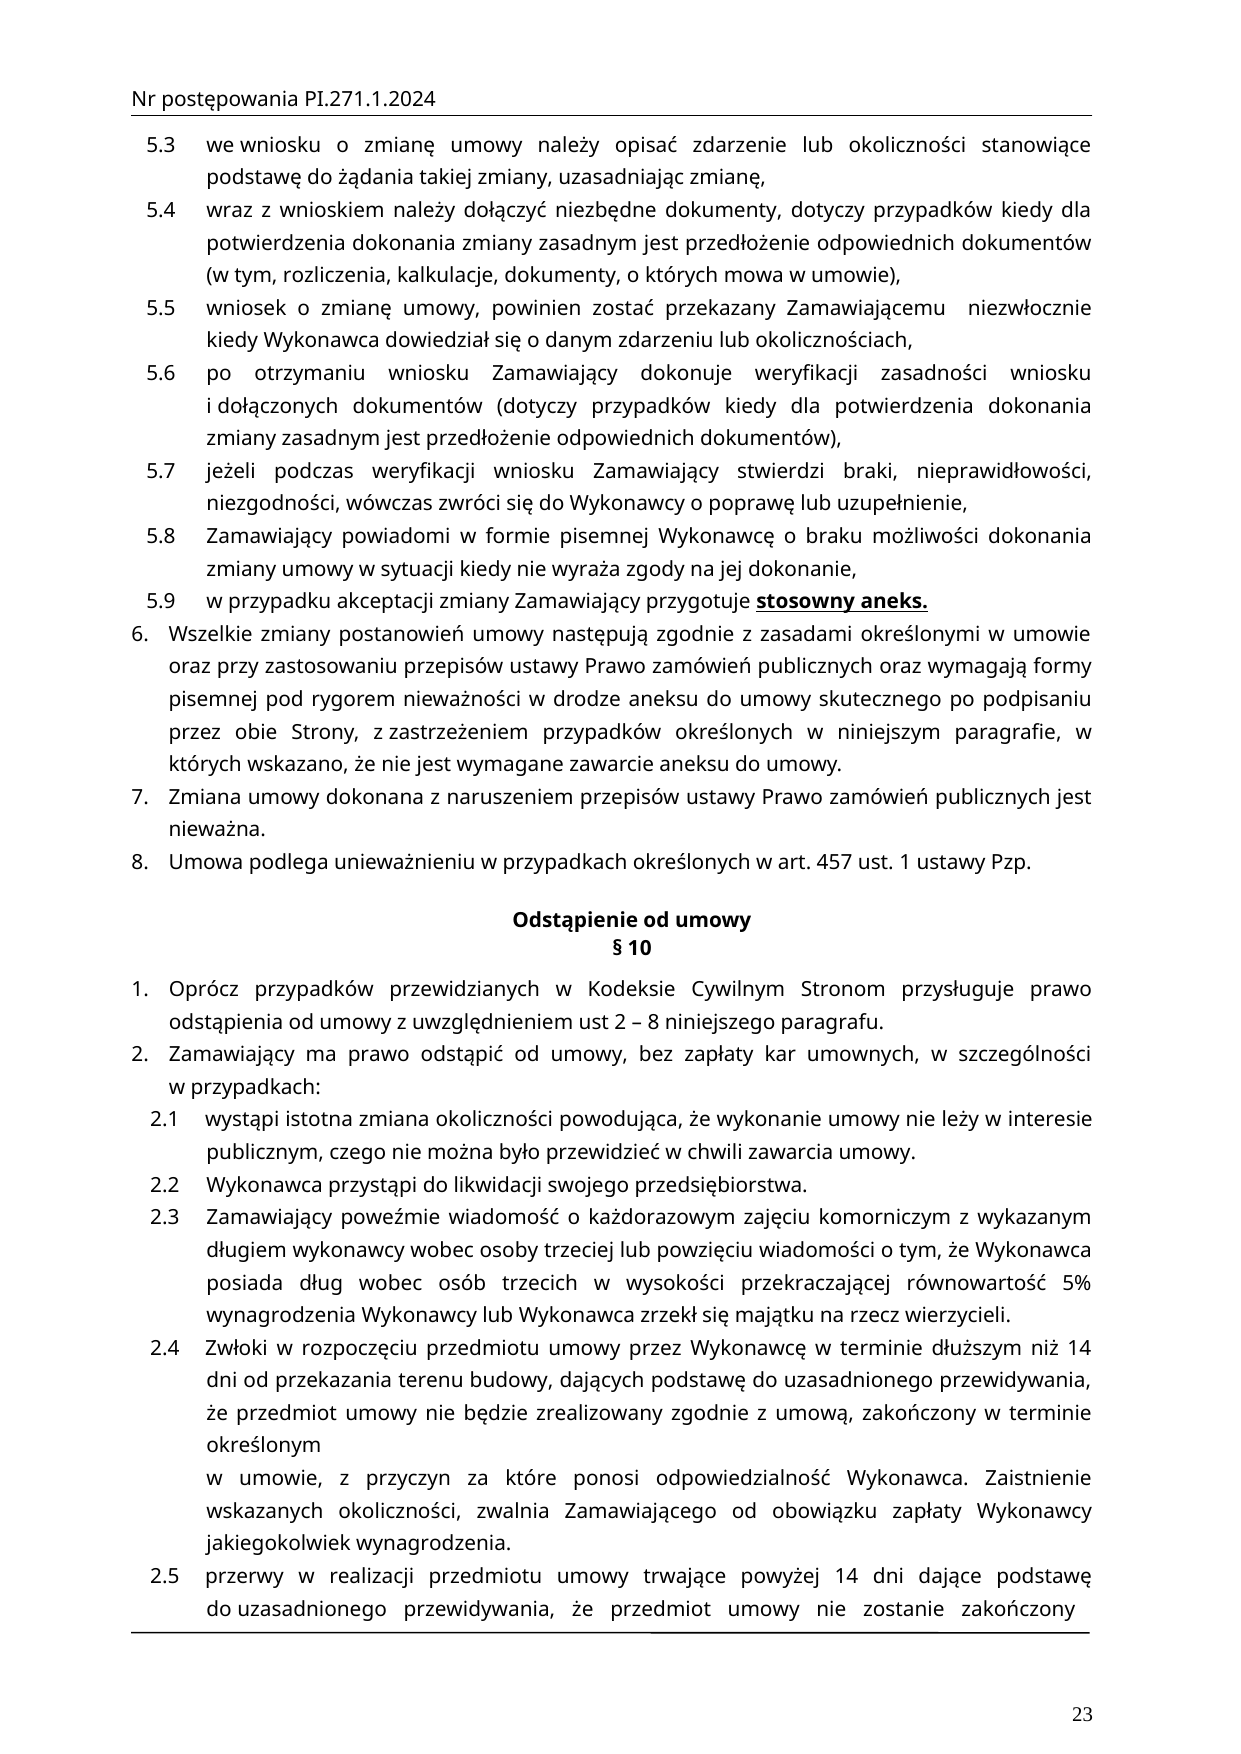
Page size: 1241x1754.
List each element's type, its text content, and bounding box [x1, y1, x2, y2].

list Zamawiający ma prawo odstąpić od umowy, bez zapłaty kar umownych, w szczególności w przypadkach: [131, 1039, 1092, 1100]
list wniosek o zmianę umowy, powinien zostać przekazany Zamawiającemu niezwłocznie kiedy Wykonawca dowiedział się o danym zdarzeniu lub okolicznościach, [146, 293, 1092, 354]
list Zwłoki w rozpoczęciu przedmiotu umowy przez Wykonawcę w terminie dłuższym niż 14 dni od przekazania terenu budowy, dających podstawę do uzasadnionego przewidywania, że przedmiot umowy nie będzie zrealizowany zgodnie z umową, zakończony w terminie określonym w umowie, z przyczyn za które ponosi odpowiedzialność Wykonawca. Zaistnienie wskazanych okoliczności, zwalnia Zamawiającego od obowiązku zapłaty Wykonawcy jakiegokolwiek wynagrodzenia. [150, 1333, 1092, 1557]
list w przypadku akceptacji zmiany Zamawiający przygotuje stosowny aneks. [146, 586, 1092, 615]
list Wykonawca przystąpi do likwidacji swojego przedsiębiorstwa. [150, 1170, 1092, 1198]
list Umowa podlega unieważnieniu w przypadkach określonych w art. 457 ust. 1 ustawy Pzp. [131, 847, 1092, 876]
list po otrzymaniu wniosku Zamawiający dokonuje weryfikacji zasadności wniosku i dołączonych dokumentów (dotyczy przypadków kiedy dla potwierdzenia dokonania zmiany zasadnym jest przedłożenie odpowiednich dokumentów), [146, 358, 1092, 452]
list wystąpi istotna zmiana okoliczności powodująca, że wykonanie umowy nie leży w interesie publicznym, czego nie można było przewidzieć w chwili zawarcia umowy. [150, 1104, 1092, 1166]
subtitle § 10 [171, 933, 1092, 962]
list Zamawiający poweźmie wiadomość o każdorazowym zajęciu komorniczym z wykazanym długiem wykonawcy wobec osoby trzeciej lub powzięciu wiadomości o tym, że Wykonawca posiada dług wobec osób trzecich w wysokości przekraczającej równowartość 5% wynagrodzenia Wykonawcy lub Wykonawca zrzekł się majątku na rzecz wierzycieli. [150, 1202, 1092, 1329]
list Wszelkie zmiany postanowień umowy następują zgodnie z zasadami określonymi w umowie oraz przy zastosowaniu przepisów ustawy Prawo zamówień publicznych oraz wymagają formy pisemnej pod rygorem nieważności w drodze aneksu do umowy skutecznego po podpisaniu przez obie Strony, z zastrzeżeniem przypadków określonych w niniejszym paragrafie, w których wskazano, że nie jest wymagane zawarcie aneksu do umowy. [131, 619, 1092, 778]
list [150, 1561, 1092, 1622]
list we wniosku o zmianę umowy należy opisać zdarzenie lub okoliczności stanowiące podstawę do żądania takiej zmiany, uzasadniając zmianę, [146, 130, 1092, 191]
list Zmiana umowy dokonana z naruszeniem przepisów ustawy Prawo zamówień publicznych jest nieważna. [131, 782, 1092, 843]
subtitle Odstąpienie od umowy [171, 905, 1092, 933]
list jeżeli podczas weryfikacji wniosku Zamawiający stwierdzi braki, nieprawidłowości, niezgodności, wówczas zwróci się do Wykonawcy o poprawę lub uzupełnienie, [146, 456, 1092, 517]
list wraz z wnioskiem należy dołączyć niezbędne dokumenty, dotyczy przypadków kiedy dla potwierdzenia dokonania zmiany zasadnym jest przedłożenie odpowiednich dokumentów (w tym, rozliczenia, kalkulacje, dokumenty, o których mowa w umowie), [146, 195, 1092, 289]
list Zamawiający powiadomi w formie pisemnej Wykonawcę o braku możliwości dokonania zmiany umowy w sytuacji kiedy nie wyraża zgody na jej dokonanie, [146, 521, 1092, 582]
list Oprócz przypadków przewidzianych w Kodeksie Cywilnym Stronom przysługuje prawo odstąpienia od umowy z uwzględnieniem ust 2 – 8 niniejszego paragrafu. [131, 974, 1092, 1035]
